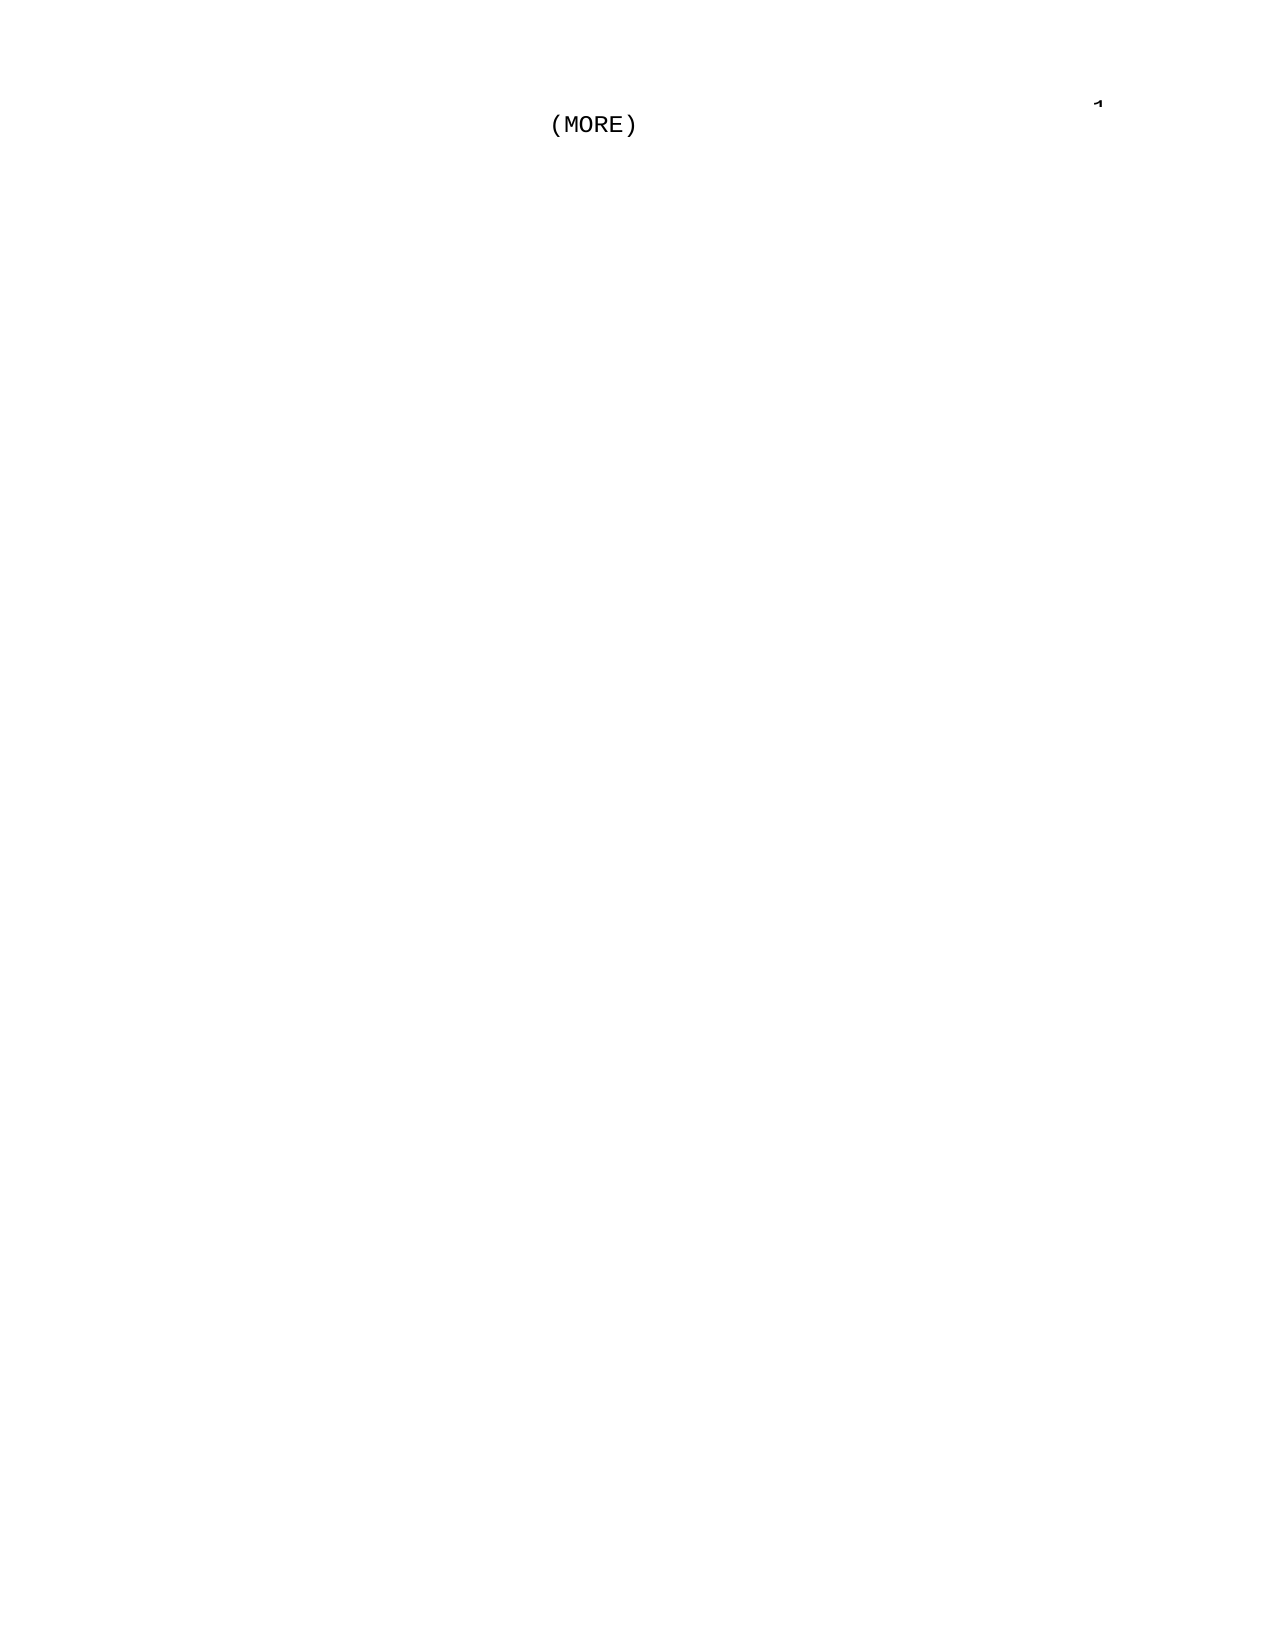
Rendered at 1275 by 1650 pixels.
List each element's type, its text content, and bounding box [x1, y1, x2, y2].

subtitle (MORE) [549, 112, 1187, 138]
